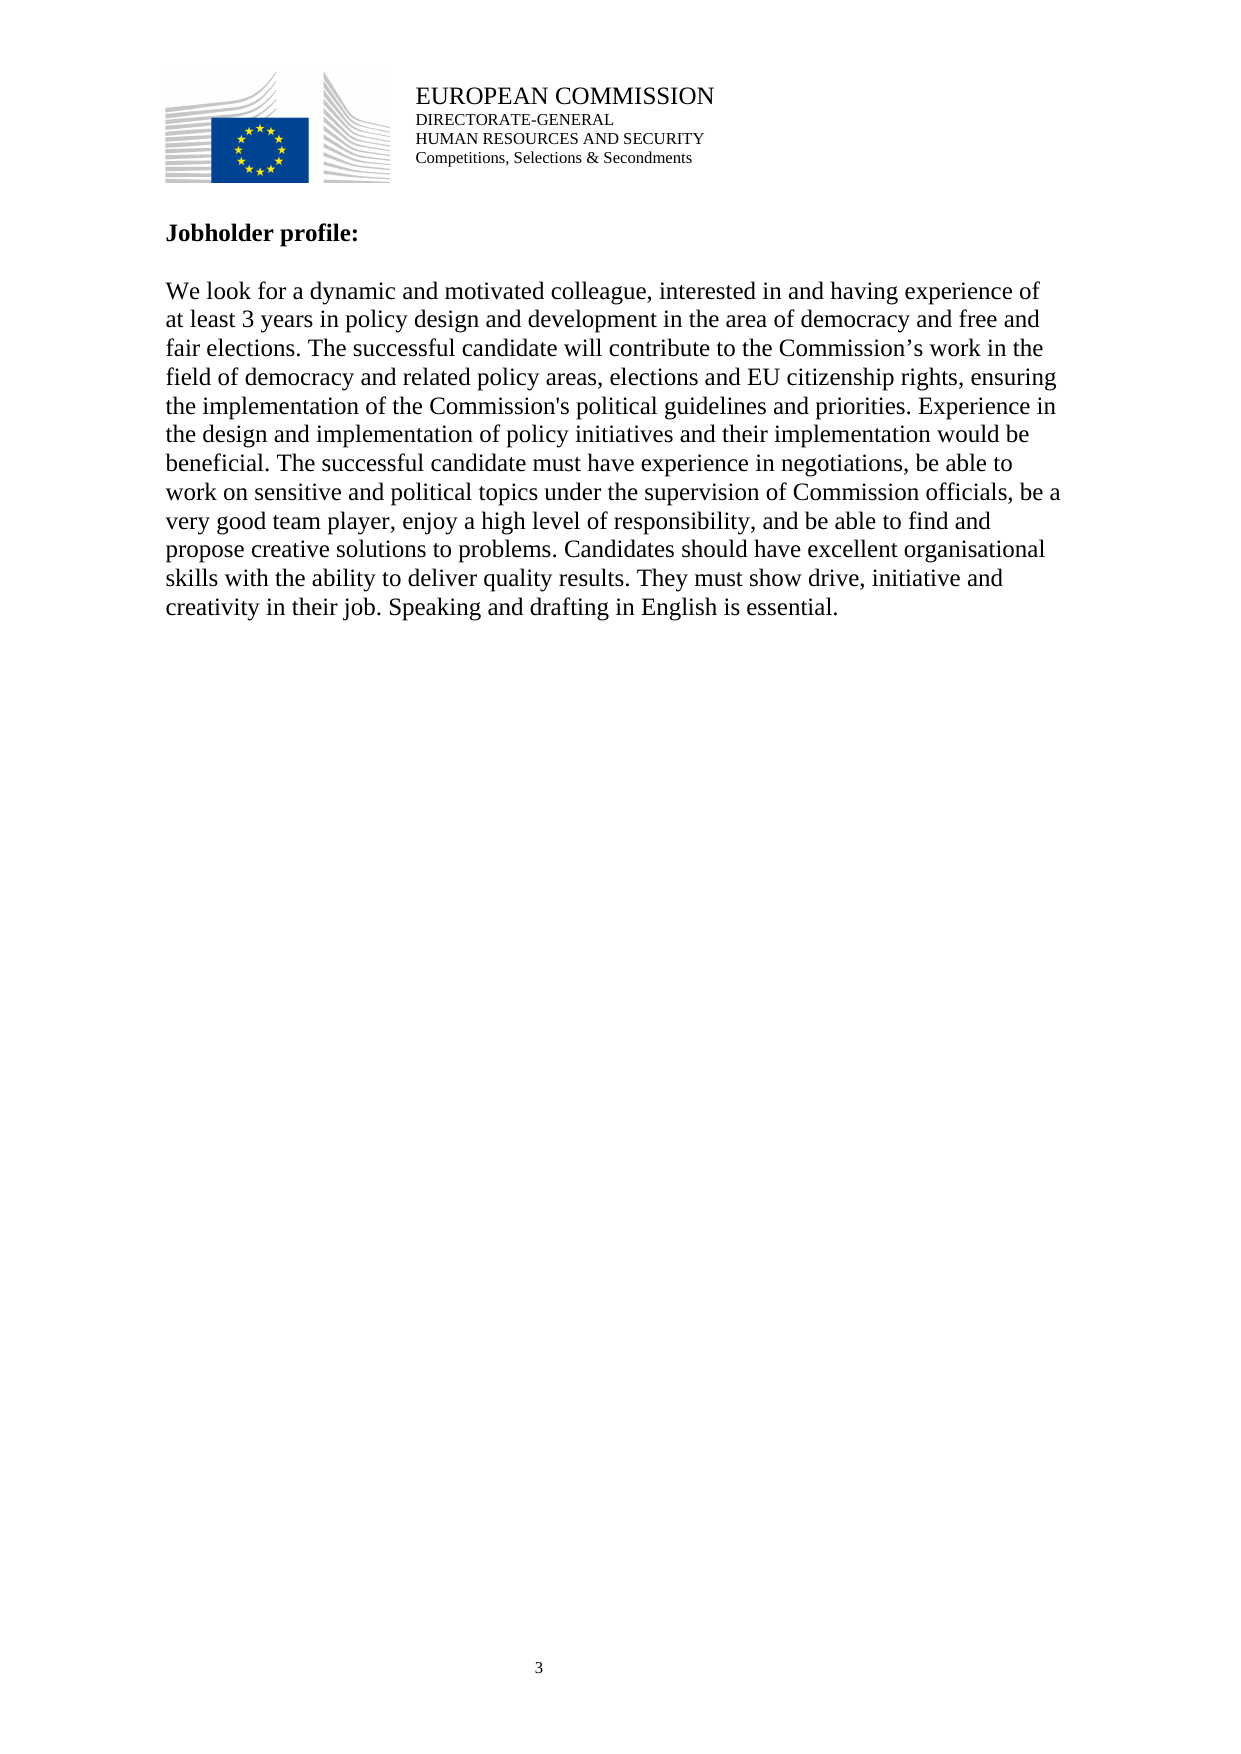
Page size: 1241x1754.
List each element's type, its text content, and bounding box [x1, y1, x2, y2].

text We look for a dynamic and motivated colleague, interested in and having experience of at least 3 years in policy design and development in the area of democracy and free and fair elections. The successful candidate will contribute to the Commission’s work in the field of democracy and related policy areas, elections and EU citizenship rights, ensuring the implementation of the Commission's political guidelines and priorities. Experience in the design and implementation of policy initiatives and their implementation would be beneficial. The successful candidate must have experience in negotiations, be able to work on sensitive and political topics under the supervision of Commission officials, be a very good team player, enjoy a high level of responsibility, and be able to find and propose creative solutions to problems. Candidates should have excellent organisational skills with the ability to deliver quality results. They must show drive, initiative and creativity in their job. Speaking and drafting in English is essential. [165, 276, 1063, 621]
text Jobholder profile: [165, 134, 1063, 247]
picture [165, 71, 391, 183]
